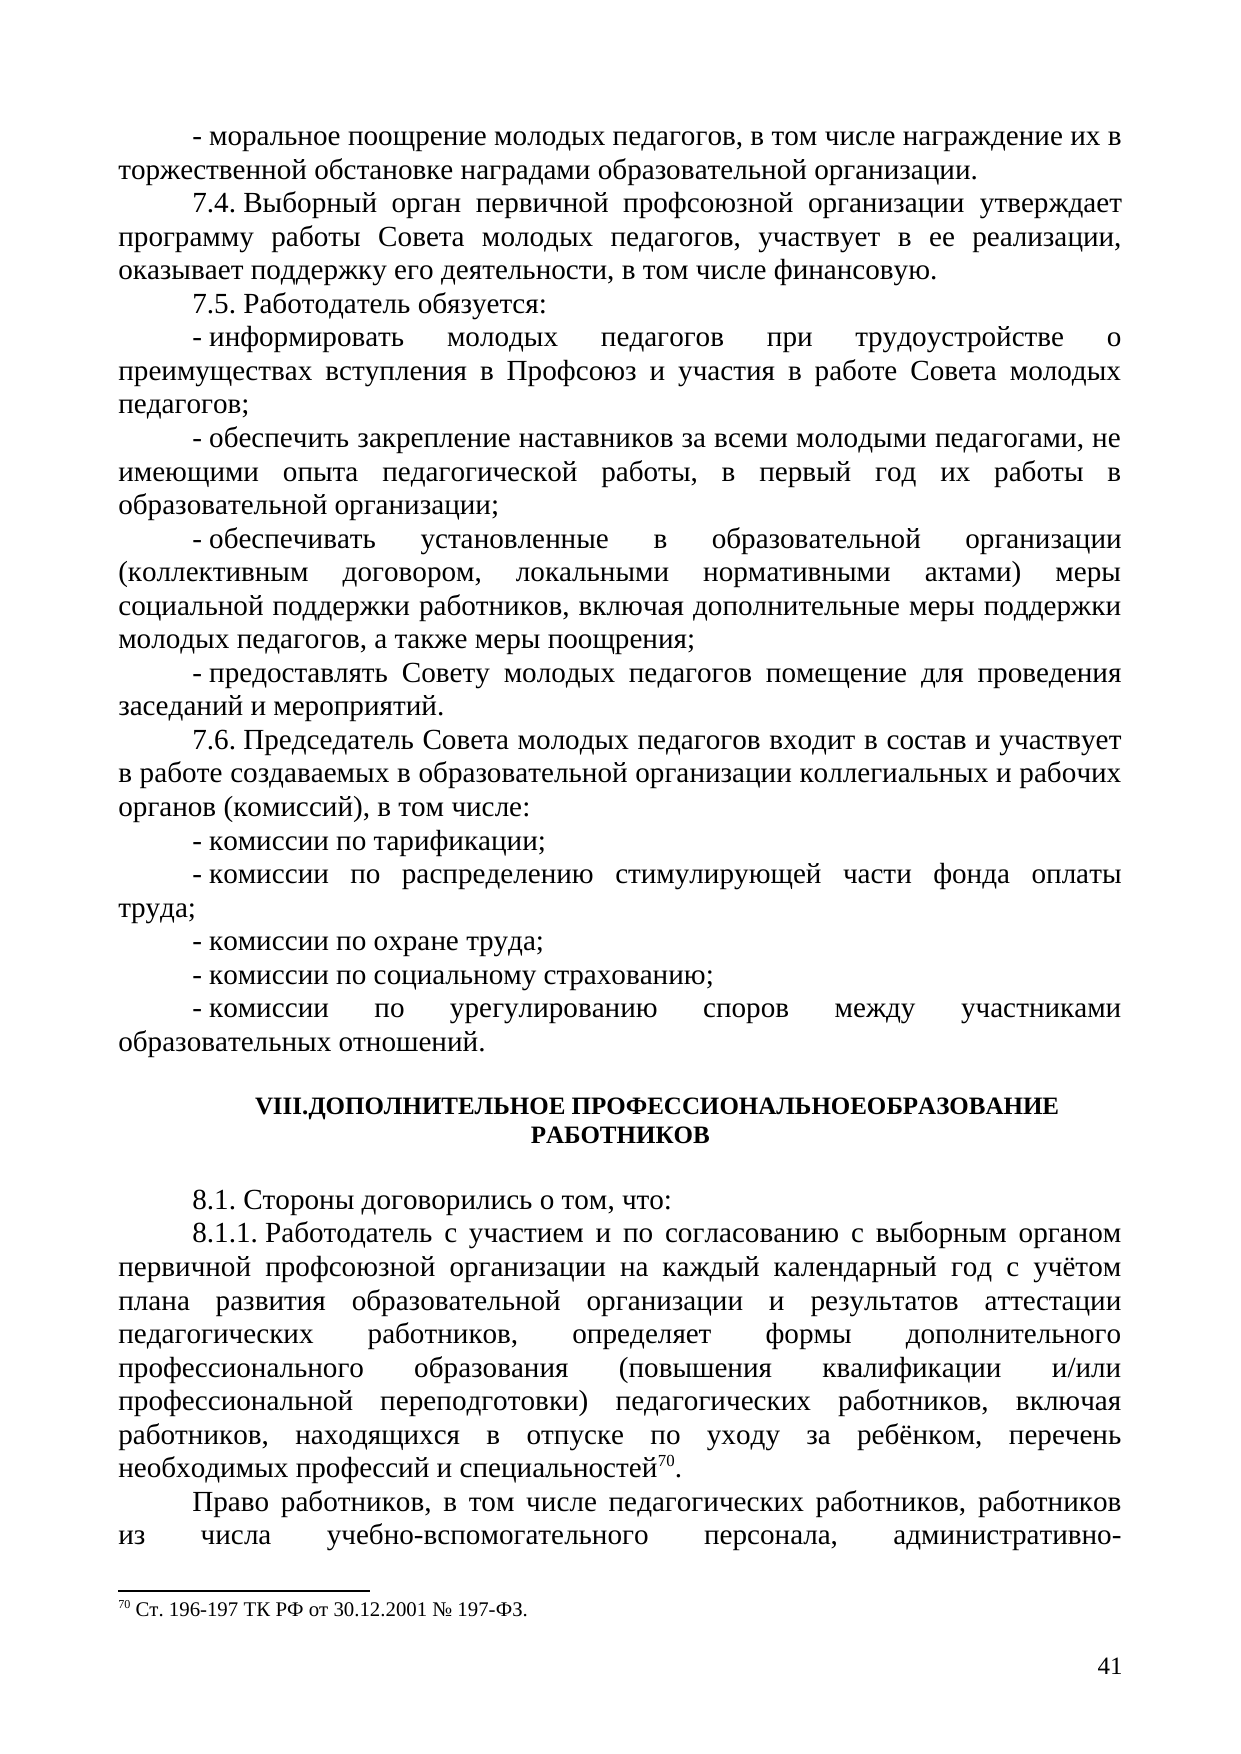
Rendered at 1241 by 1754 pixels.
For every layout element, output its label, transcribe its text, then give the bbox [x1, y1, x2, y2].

text - комиссии по урегулированию споров между участниками образовательных отношений. [118, 990, 1122, 1057]
text 8.1. Стороны договорились о том, что: [118, 1182, 1122, 1216]
text - комиссии по тарификации; [118, 823, 1122, 856]
text - обеспечить закрепление наставников за всеми молодыми педагогами, не имеющими опыта педагогической работы, в первый год их работы в образовательной организации; [118, 420, 1122, 521]
text 8.1.1. Работодатель с участием и по согласованию с выборным органом первичной профсоюзной организации на каждый календарный год с учётом плана развития образовательной организации и результатов аттестации педагогических работников, определяет формы дополнительного профессионального образования (повышения квалификации и/или профессиональной переподготовки) педагогических работников, включая работников, находящихся в отпуске по уходу за ребёнком, перечень необходимых профессий и специальностей. [118, 1216, 1122, 1484]
text - комиссии по охране труда; [118, 923, 1122, 957]
text 7.6. Председатель Совета молодых педагогов входит в состав и участвует в работе создаваемых в образовательной организации коллегиальных и рабочих органов (комиссий), в том числе: [118, 722, 1122, 823]
text - предоставлять Совету молодых педагогов помещение для проведения заседаний и мероприятий. [118, 655, 1122, 722]
text - моральное поощрение молодых педагогов, в том числе награждение их в торжественной обстановке наградами образовательной организации. [118, 118, 1122, 185]
text - информировать молодых педагогов при трудоустройстве о преимуществах вступления в Профсоюз и участия в работе Совета молодых педагогов; [118, 319, 1122, 420]
text - обеспечивать установленные в образовательной организации (коллективным договором, локальными нормативными актами) меры социальной поддержки работников, включая дополнительные меры поддержки молодых педагогов, а также меры поощрения; [118, 521, 1122, 655]
text VIII.ДОПОЛНИТЕЛЬНОЕ ПРОФЕССИОНАЛЬНОЕОБРАЗОВАНИЕ РАБОТНИКОВ [118, 1091, 1122, 1148]
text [118, 1484, 1122, 1551]
text - комиссии по распределению стимулирующей части фонда оплаты труда; [118, 856, 1122, 923]
text 7.4. Выборный орган первичной профсоюзной организации утверждает программу работы Совета молодых педагогов, участвует в ее реализации, оказывает поддержку его деятельности, в том числе финансовую. [118, 185, 1122, 286]
text - комиссии по социальному страхованию; [118, 957, 1122, 990]
text 7.5. Работодатель обязуется: [118, 286, 1122, 319]
